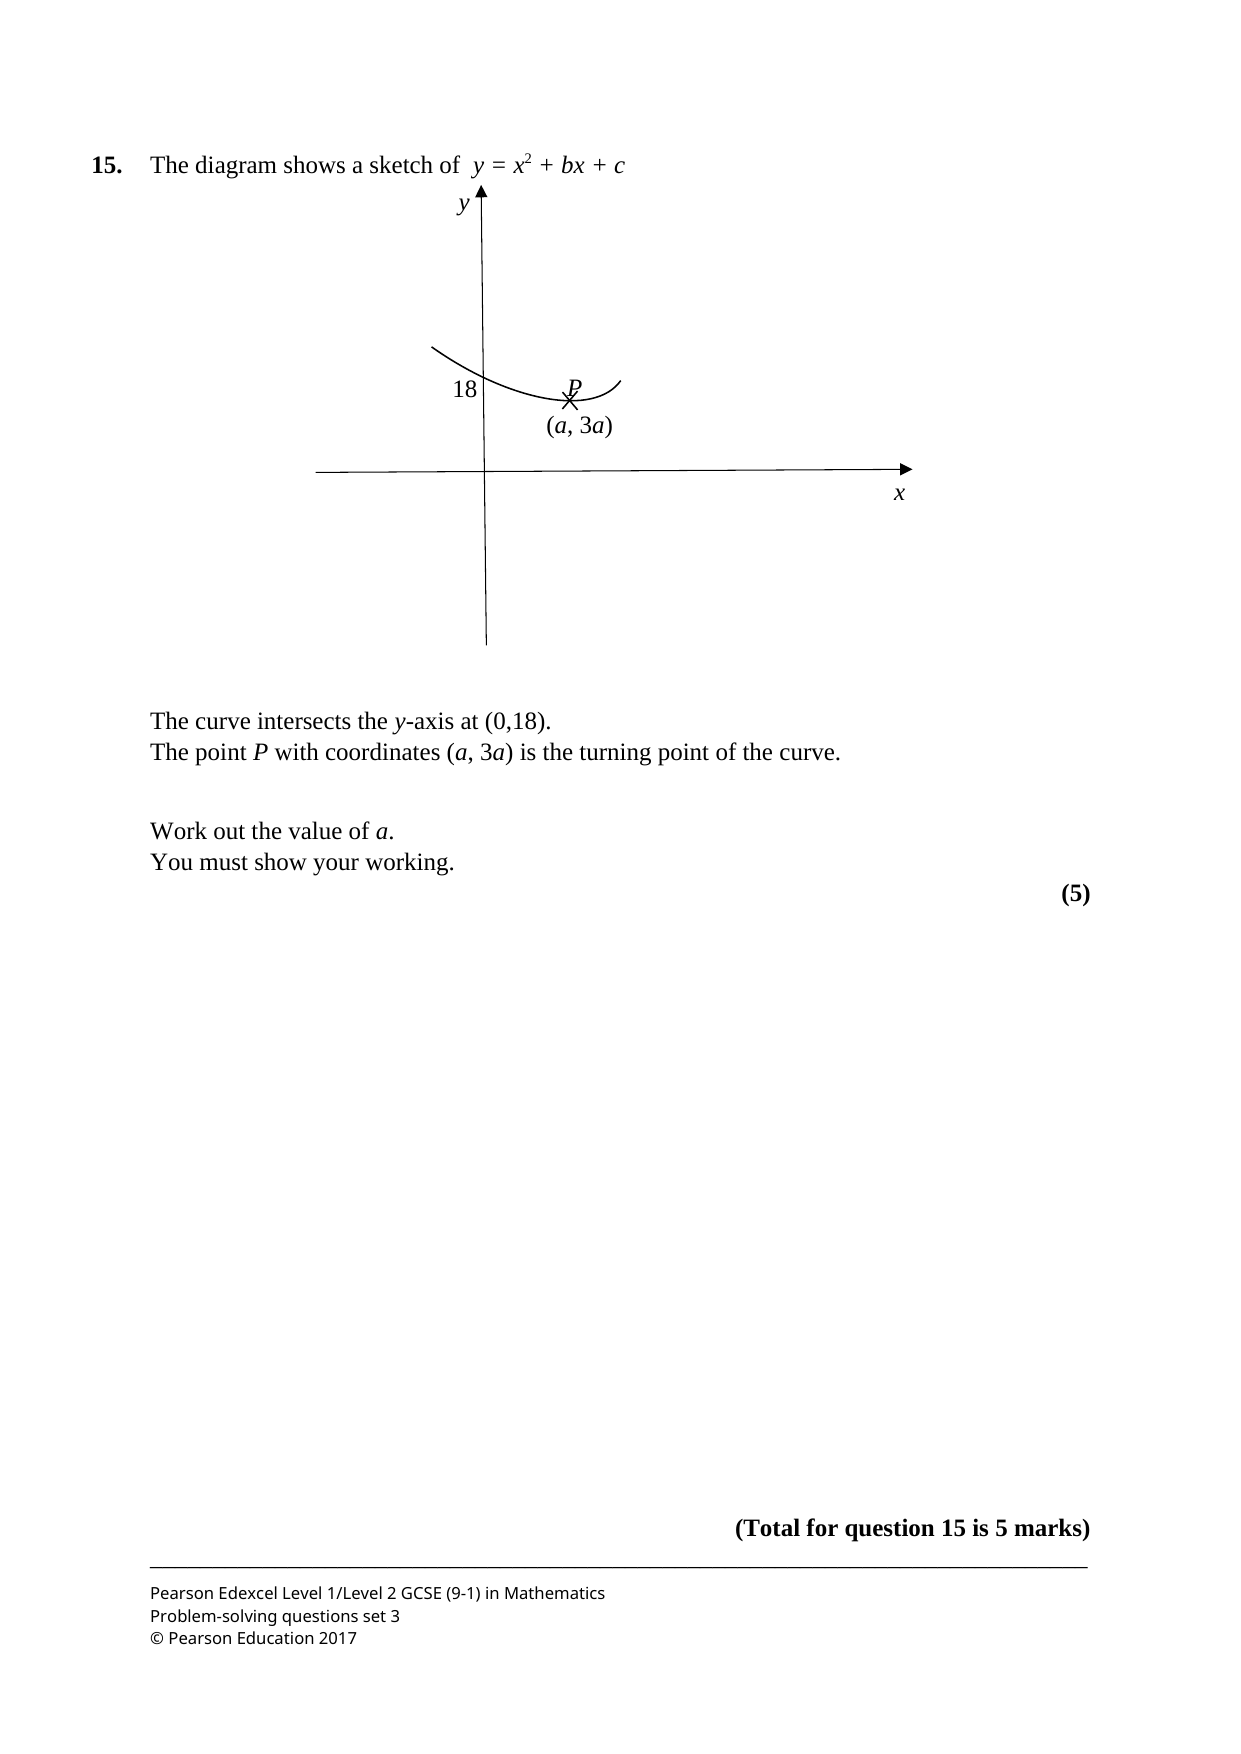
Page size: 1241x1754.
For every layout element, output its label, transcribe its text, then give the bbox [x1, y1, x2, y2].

text Work out the value of a. [150, 816, 1090, 845]
text 15. The diagram shows a sketch of y = x2 + bx + c [91, 150, 1090, 179]
text The point P with coordinates (a, 3a) is the turning point of the curve. [150, 737, 1090, 766]
text You must show your working. [150, 847, 1090, 876]
text ___________________________________________________________________________ [150, 1542, 1090, 1571]
text (Total for question 15 is 5 marks) [150, 1513, 1090, 1542]
text The curve intersects the y-axis at (0,18). [150, 706, 1090, 735]
text (5) [150, 878, 1090, 907]
